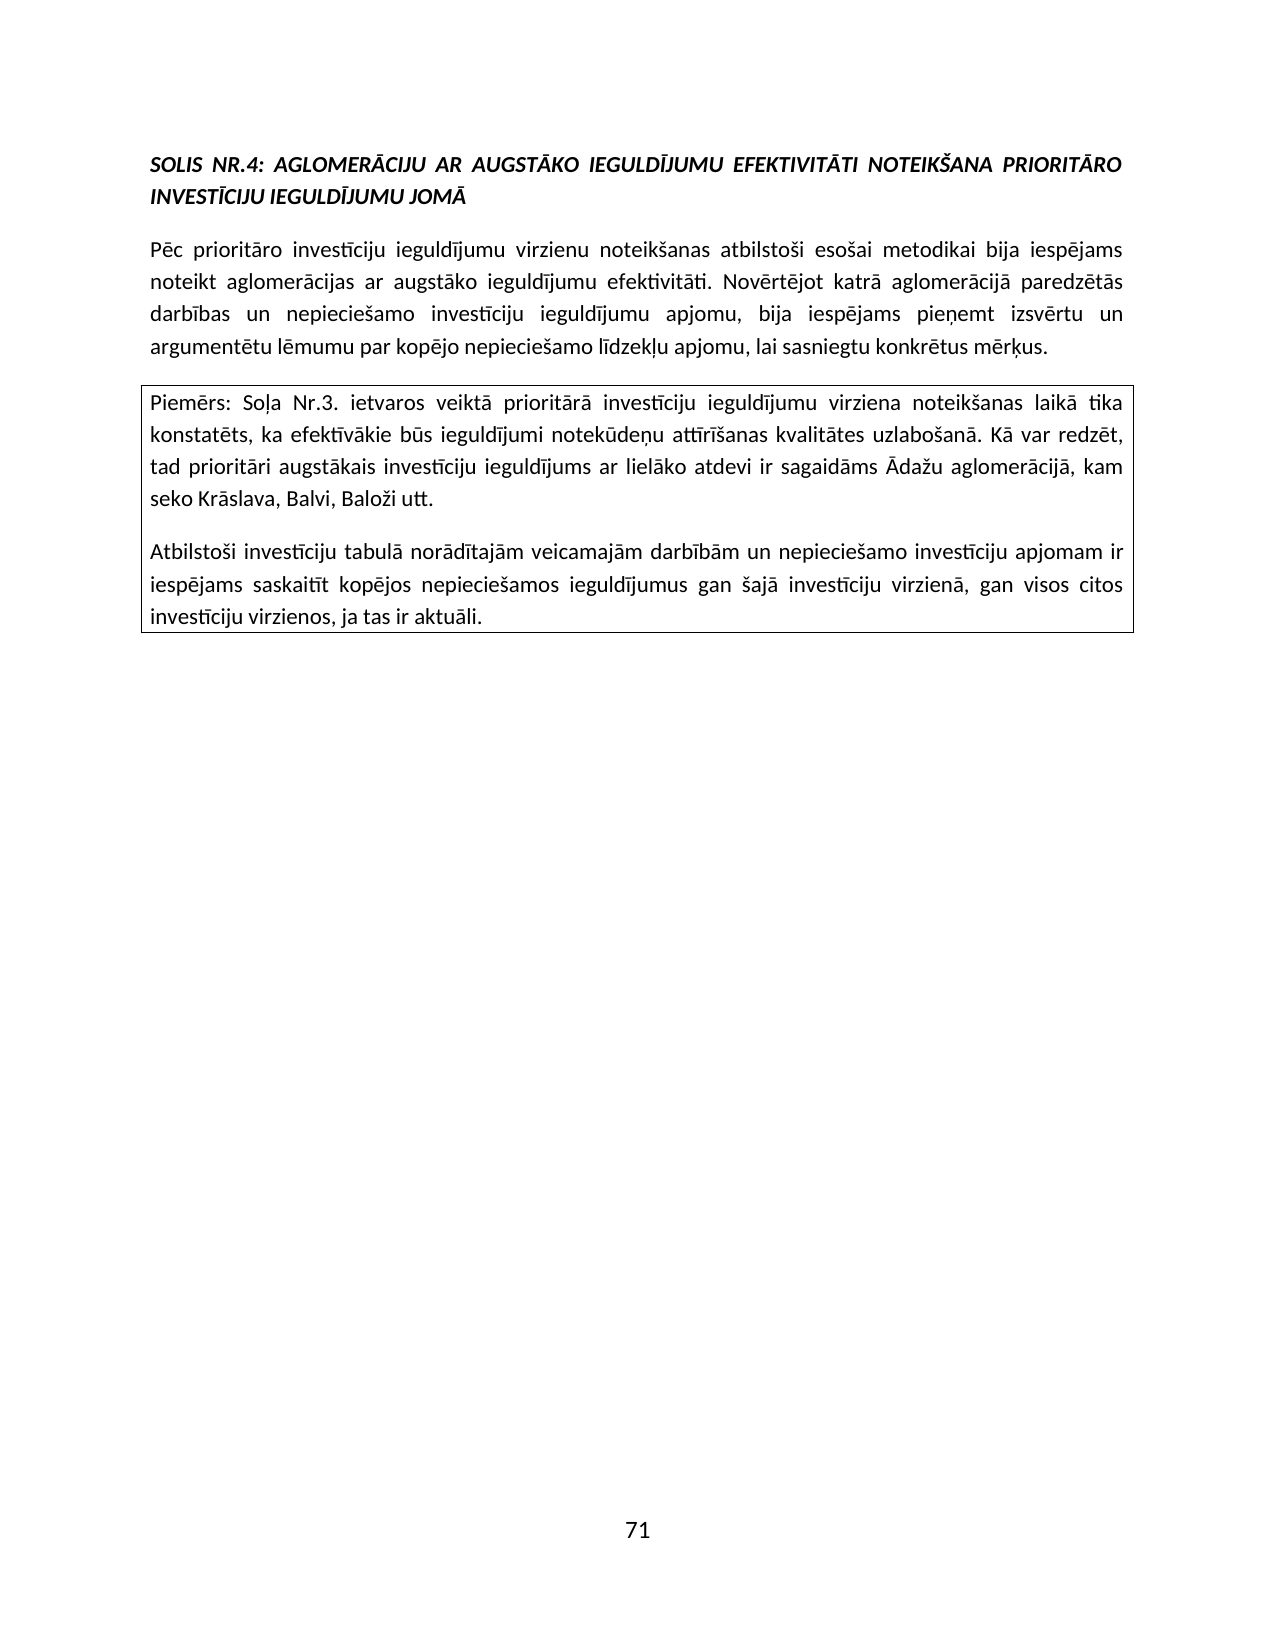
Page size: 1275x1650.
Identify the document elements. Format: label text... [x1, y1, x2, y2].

text Piemērs: Soļa Nr.3. ietvaros veiktā prioritārā investīciju ieguldījumu virziena noteikšanas laikā tika konstatēts, ka efektīvākie būs ieguldījumi notekūdeņu attīrīšanas kvalitātes uzlabošanā. Kā var redzēt, tad prioritāri augstākais investīciju ieguldījums ar lielāko atdevi ir sagaidāms Ādažu aglomerācijā, kam seko Krāslava, Balvi, Baloži utt. [142, 386, 1133, 512]
text Pēc prioritāro investīciju ieguldījumu virzienu noteikšanas atbilstoši esošai metodikai bija iespējams noteikt aglomerācijas ar augstāko ieguldījumu efektivitāti. Novērtējot katrā aglomerācijā paredzētās darbības un nepieciešamo investīciju ieguldījumu apjomu, bija iespējams pieņemt izsvērtu un argumentētu lēmumu par kopējo nepieciešamo līdzekļu apjomu, lai sasniegtu konkrētus mērķus. [150, 235, 1125, 360]
text Atbilstoši investīciju tabulā norādītajām veicamajām darbībām un nepieciešamo investīciju apjomam ir iespējams saskaitīt kopējos nepieciešamos ieguldījumus gan šajā investīciju virzienā, gan visos citos investīciju virzienos, ja tas ir aktuāli. [142, 534, 1133, 632]
text SOLIS NR.4: AGLOMERĀCIJU AR AUGSTĀKO IEGULDĪJUMU EFEKTIVITĀTI NOTEIKŠANA PRIORITĀRO INVESTĪCIJU IEGULDĪJUMU JOMĀ [150, 150, 1125, 210]
